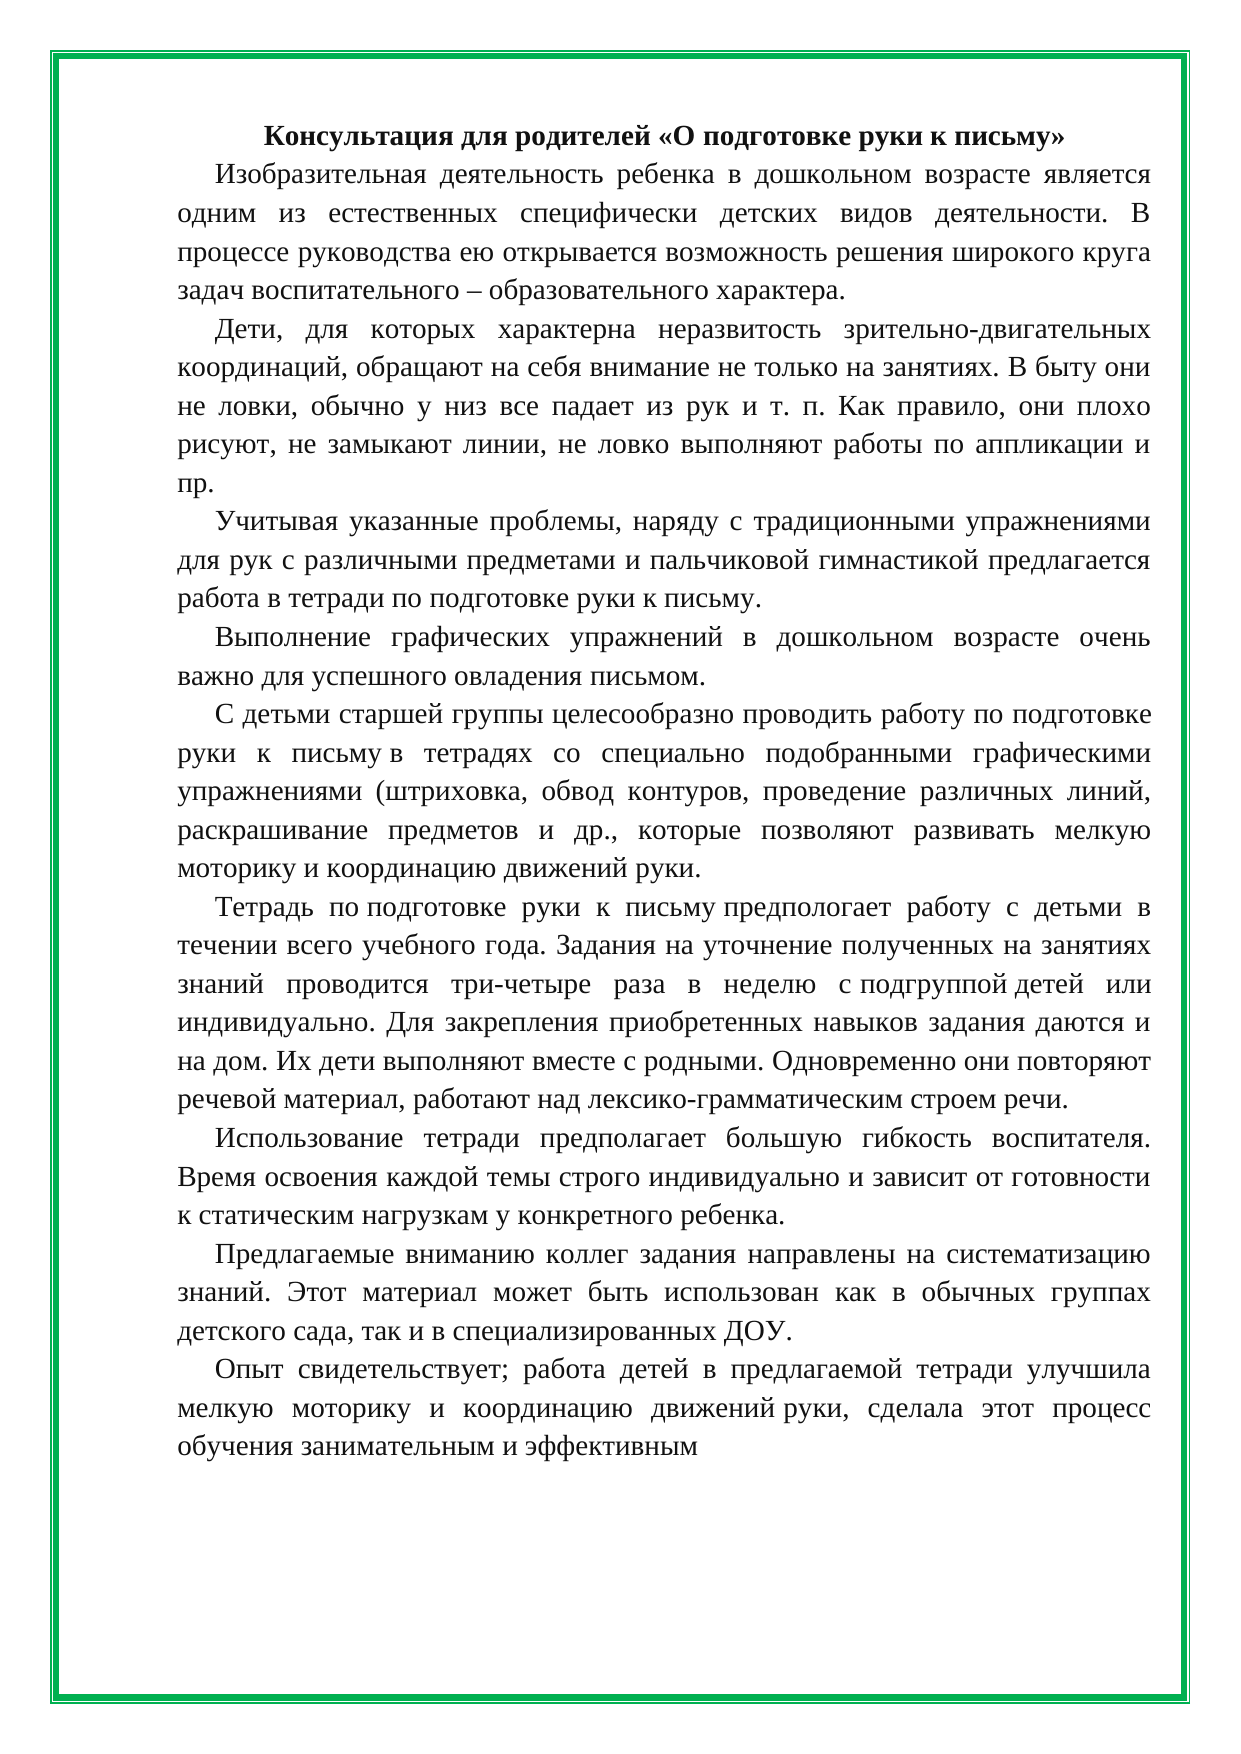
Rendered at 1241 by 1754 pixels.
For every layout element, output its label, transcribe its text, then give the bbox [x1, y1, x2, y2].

text Изобразительная деятельность ребенка в дошкольном возрасте является одним из естественных специфически детских видов деятельности. В процессе руководства ею открывается возможность решения широкого круга задач воспитательного – образовательного характера. [177, 157, 1152, 306]
text Учитывая указанные проблемы, наряду с традиционными упражнениями для рук с различными предметами и пальчиковой гимнастикой предлагается работа в тетради по подготовке руки к письму. [177, 503, 1152, 614]
text Опыт свидетельствует; работа детей в предлагаемой тетради улучшила мелкую моторику и координацию движений руки, сделала этот процесс обучения занимательным и эффективным [177, 1351, 1152, 1462]
text Дети, для которых характерна неразвитость зрительно-двигательных координаций, обращают на себя внимание не только на занятиях. В быту они не ловки, обычно у низ все падает из рук и т. п. Как правило, они плохо рисуют, не замыкают линии, не ловко выполняют работы по аппликации и пр. [177, 311, 1152, 498]
text Тетрадь по подготовке руки к письму предпологает работу с детьми в течении всего учебного года. Задания на уточнение полученных на занятиях знаний проводится три-четыре раза в неделю с подгруппой детей или индивидуально. Для закрепления приобретенных навыков задания даются и на дом. Их дети выполняют вместе с родными. Одновременно они повторяют речевой материал, работают над лексико-грамматическим строем речи. [177, 889, 1152, 1115]
text Предлагаемые вниманию коллег задания направлены на систематизацию знаний. Этот материал может быть использован как в обычных группах детского сада, так и в специализированных ДОУ. [177, 1236, 1152, 1346]
text Использование тетради предполагает большую гибкость воспитателя. Время освоения каждой темы строго индивидуально и зависит от готовности к статическим нагрузкам у конкретного ребенка. [177, 1120, 1152, 1231]
text Выполнение графических упражнений в дошкольном возрасте очень важно для успешного овладения письмом. [177, 619, 1152, 691]
text Консультация для родителей «О подготовке руки к письму» [177, 118, 1152, 152]
text С детьми старшей группы целесообразно проводить работу по подготовке руки к письму в тетрадях со специально подобранными графическими упражнениями (штриховка, обвод контуров, проведение различных линий, раскрашивание предметов и др., которые позволяют развивать мелкую моторику и координацию движений руки. [177, 696, 1152, 884]
